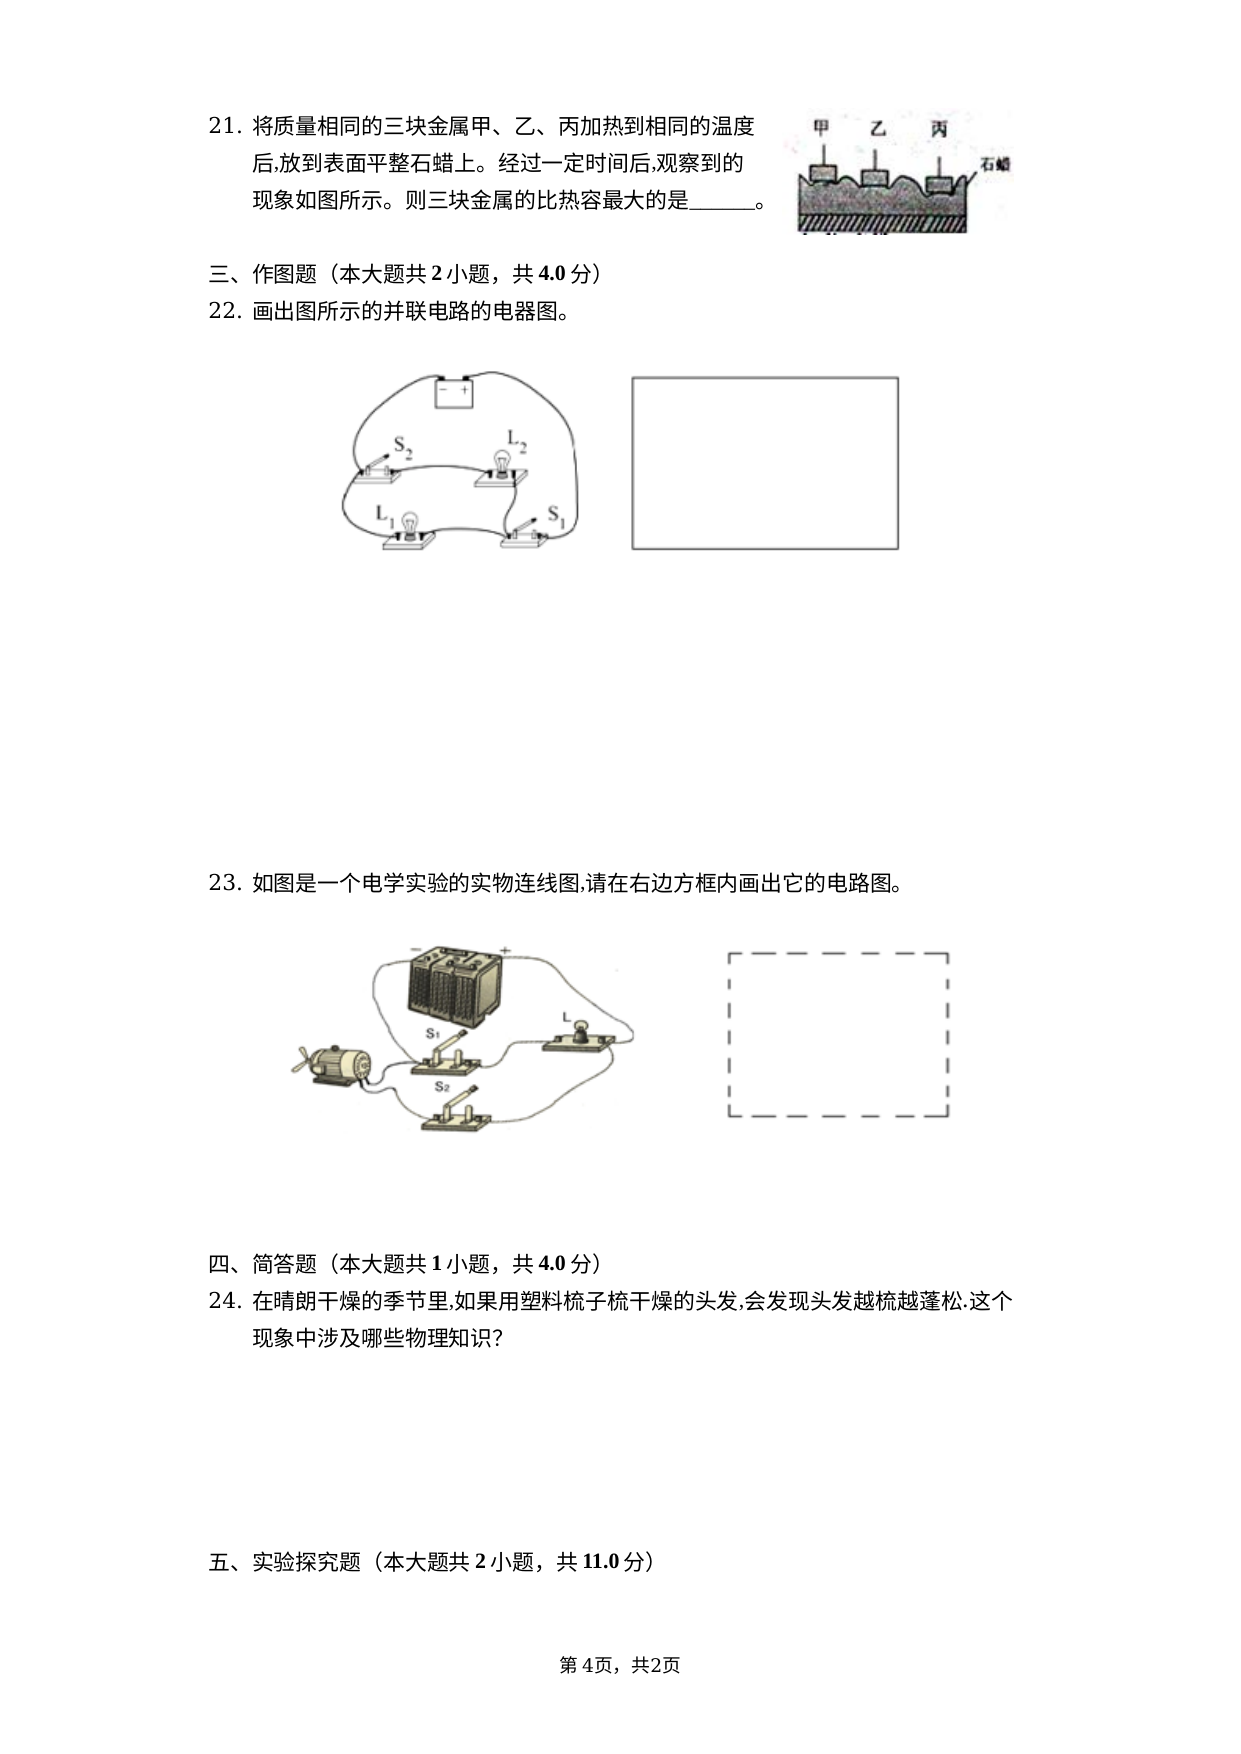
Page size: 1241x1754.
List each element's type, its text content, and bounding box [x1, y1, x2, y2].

list 如图是一个电学实验的实物连线图,请在右边方框内画出它的电路图。 [208, 866, 1032, 935]
picture [336, 367, 904, 555]
picture [782, 108, 1014, 235]
list 在晴朗干燥的季节里,如果用塑料梳子梳干燥的头发,会发现头发越梳越蓬松这个现象中涉及哪些物理知识？ [208, 1283, 1032, 1539]
picture [285, 939, 955, 1138]
list 画出图所示的并联电路的电器图。 [208, 294, 1032, 364]
list 四、简答题（本大题共1小题，共4.0分） [208, 1246, 1032, 1279]
list 五、实验探究题（本大题共2小题，共11.0分） [208, 1544, 1032, 1577]
list 将质量相同的三块金属甲、乙、丙加热到相同的温度后,放到表面平整石蜡上。经过一定时间后,观察到的现象如图所示。则三块金属的比热容最大的是______。 [208, 108, 1032, 253]
list 三、作图题（本大题共2小题，共4.0分） [208, 257, 1032, 289]
